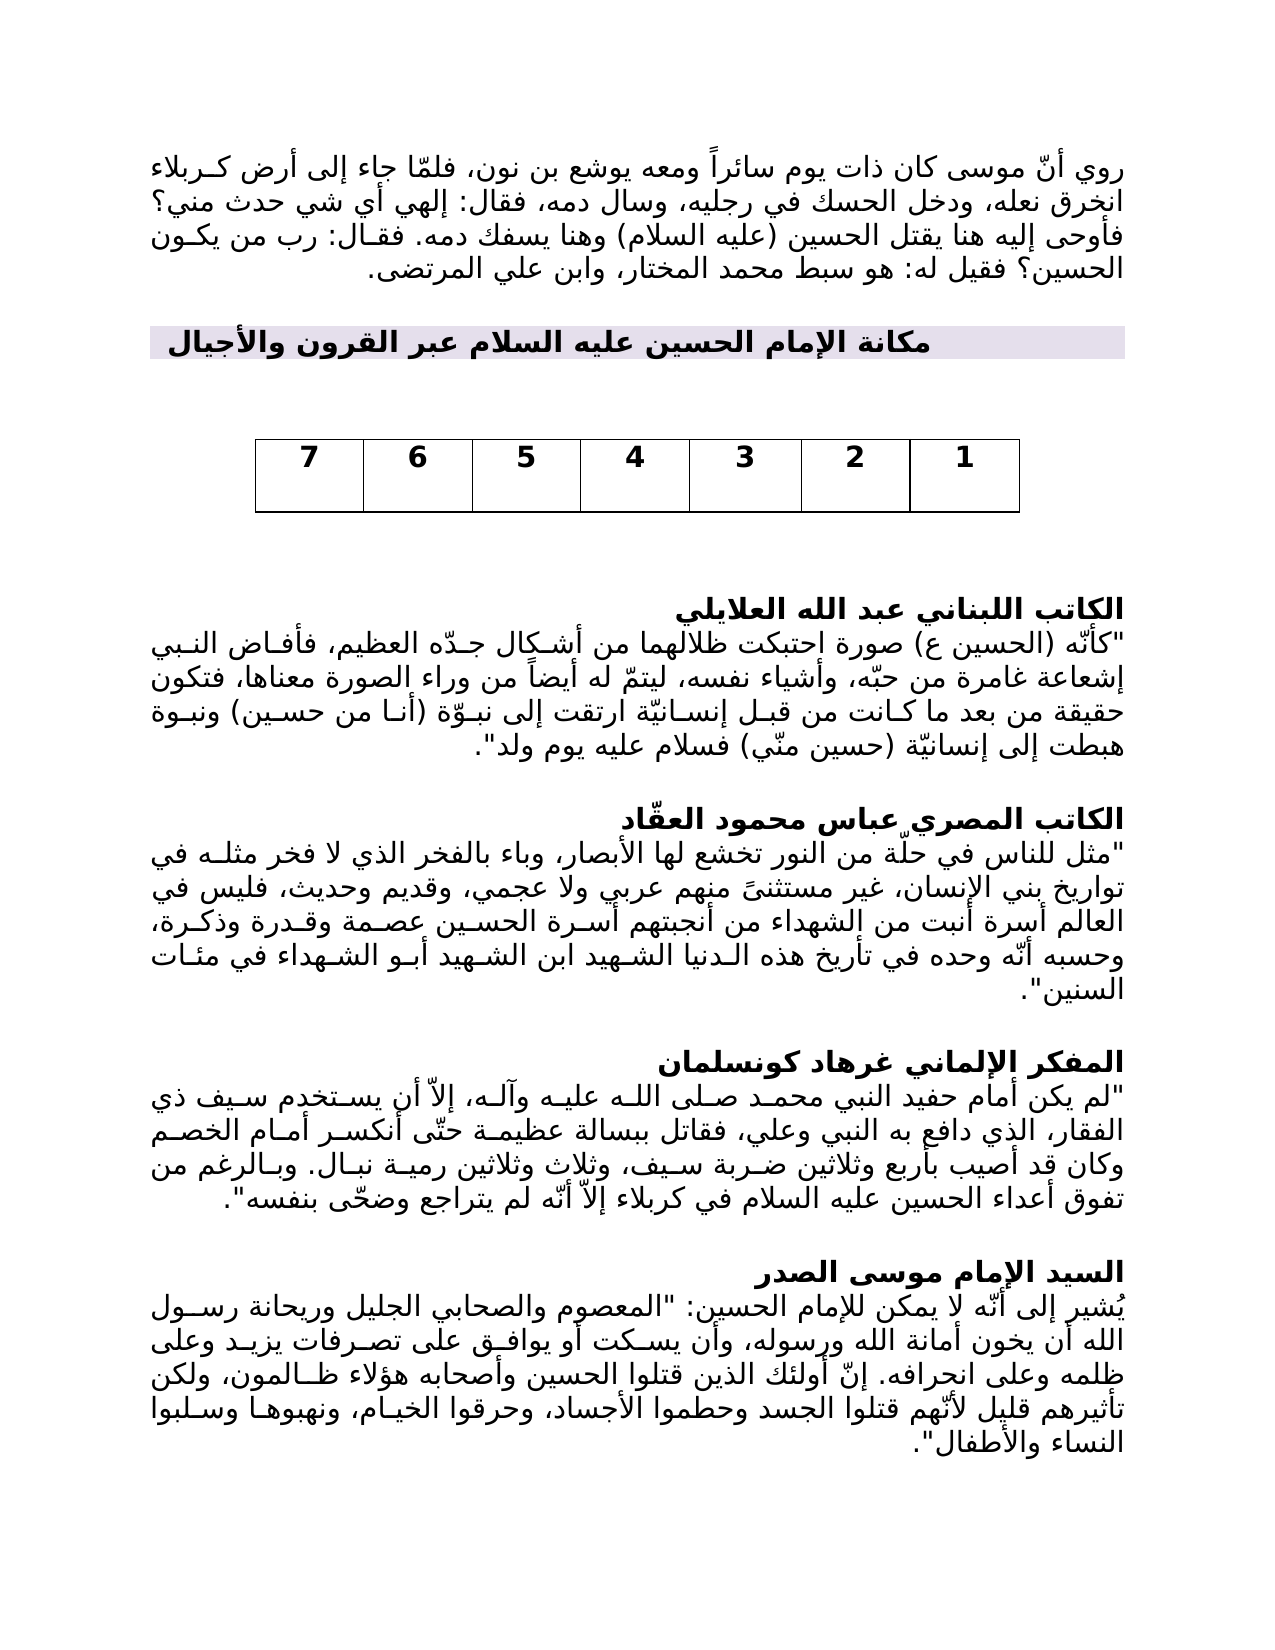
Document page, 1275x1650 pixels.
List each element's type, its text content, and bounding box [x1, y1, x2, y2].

table_header 3 [690, 440, 801, 511]
table_header 4 [581, 440, 689, 511]
text "لم يكن أمام حفيد النبي محمد صلى الله عليه وآله، إلاّ أن يستخدم سيف ذي الفقار، الذي دافع به النبي وعلي، فقاتل ببسالة عظيمة حتّى أنكسر أمام الخصم وكان قد أصيب بأربع وثلاثين ضربة سيف، وثلاث وثلاثين رمية نبال. وبالرغم من تفوق أعداء الحسين عليه السلام في كربلاء إلاّ أنّه لم يتراجع وضحّى بنفسه". [150, 1079, 1125, 1215]
text يُشير إلى أنّه لا يمكن للإمام الحسين: "المعصوم والصحابي الجليل وريحانة رسول الله أن يخون أمانة الله ورسوله، وأن يسكت أو يوافق على تصرفات يزيد وعلى ظلمه وعلى انحرافه. إنّ أولئك الذين قتلوا الحسين وأصحابه هؤلاء ظالمون، ولكن تأثيرهم قليل لأنّهم قتلوا الجسد وحطموا الأجساد، وحرقوا الخيام، ونهبوها وسلبوا النساء والأطفال". [150, 1289, 1125, 1459]
text "مثل للناس في حلّة من النور تخشع لها الأبصار، وباء بالفخر الذي لا فخر مثله في تواريخ بني الإنسان، غير مستثنىً منهم عربي ولا عجمي، وقديم وحديث، فليس في العالم أسرة أنبت من الشهداء من أنجبتهم أسرة الحسين عصمة وقدرة وذكرة، وحسبه أنّه وحده في تأريخ هذه الدنيا الشهيد ابن الشهيد أبو الشهداء في مئات السنين". [150, 836, 1125, 1006]
table_header 6 [364, 440, 472, 511]
text "كأنّه (الحسين ع) صورة احتبكت ظلالهما من أشكال جدّه العظيم، فأفاض النبي إشعاعة غامرة من حبّه، وأشياء نفسه، ليتمّ له أيضاً من وراء الصورة معناها، فتكون حقيقة من بعد ما كانت من قبل إنسانيّة ارتقت إلى نبوّة (أنا من حسين) ونبوة هبطت إلى إنسانيّة (حسين منّي) فسلام عليه يوم ولد". [150, 627, 1125, 762]
table_header 1 [911, 440, 1019, 511]
text الكاتب المصري عباس محمود العقّاد [150, 802, 1125, 836]
table_header 2 [802, 440, 909, 511]
text المفكر الإلماني غرهاد كونسلمان [150, 1046, 1125, 1079]
text روي أنّ موسى كان ذات يوم سائراً ومعه يوشع بن نون، فلمّا جاء إلى أرض كربلاء انخرق نعله، ودخل الحسك في رجليه، وسال دمه، فقال: إلهي أي شي حدث مني؟ فأوحى إليه هنا يقتل الحسين (عليه السلام) وهنا يسفك دمه. فقال: رب من يكون الحسين؟ فقيل له: هو سبط محمد المختار، وابن علي المرتضى. [150, 150, 1125, 286]
text مكانة الإمام الحسين عليه السلام عبر القرون والأجيال [150, 326, 1125, 359]
text الكاتب اللبناني عبد الله العلايلي [150, 593, 1125, 627]
table_header 5 [473, 440, 580, 511]
text السيد الإمام موسى الصدر [150, 1255, 1125, 1289]
table_header 7 [256, 440, 363, 511]
